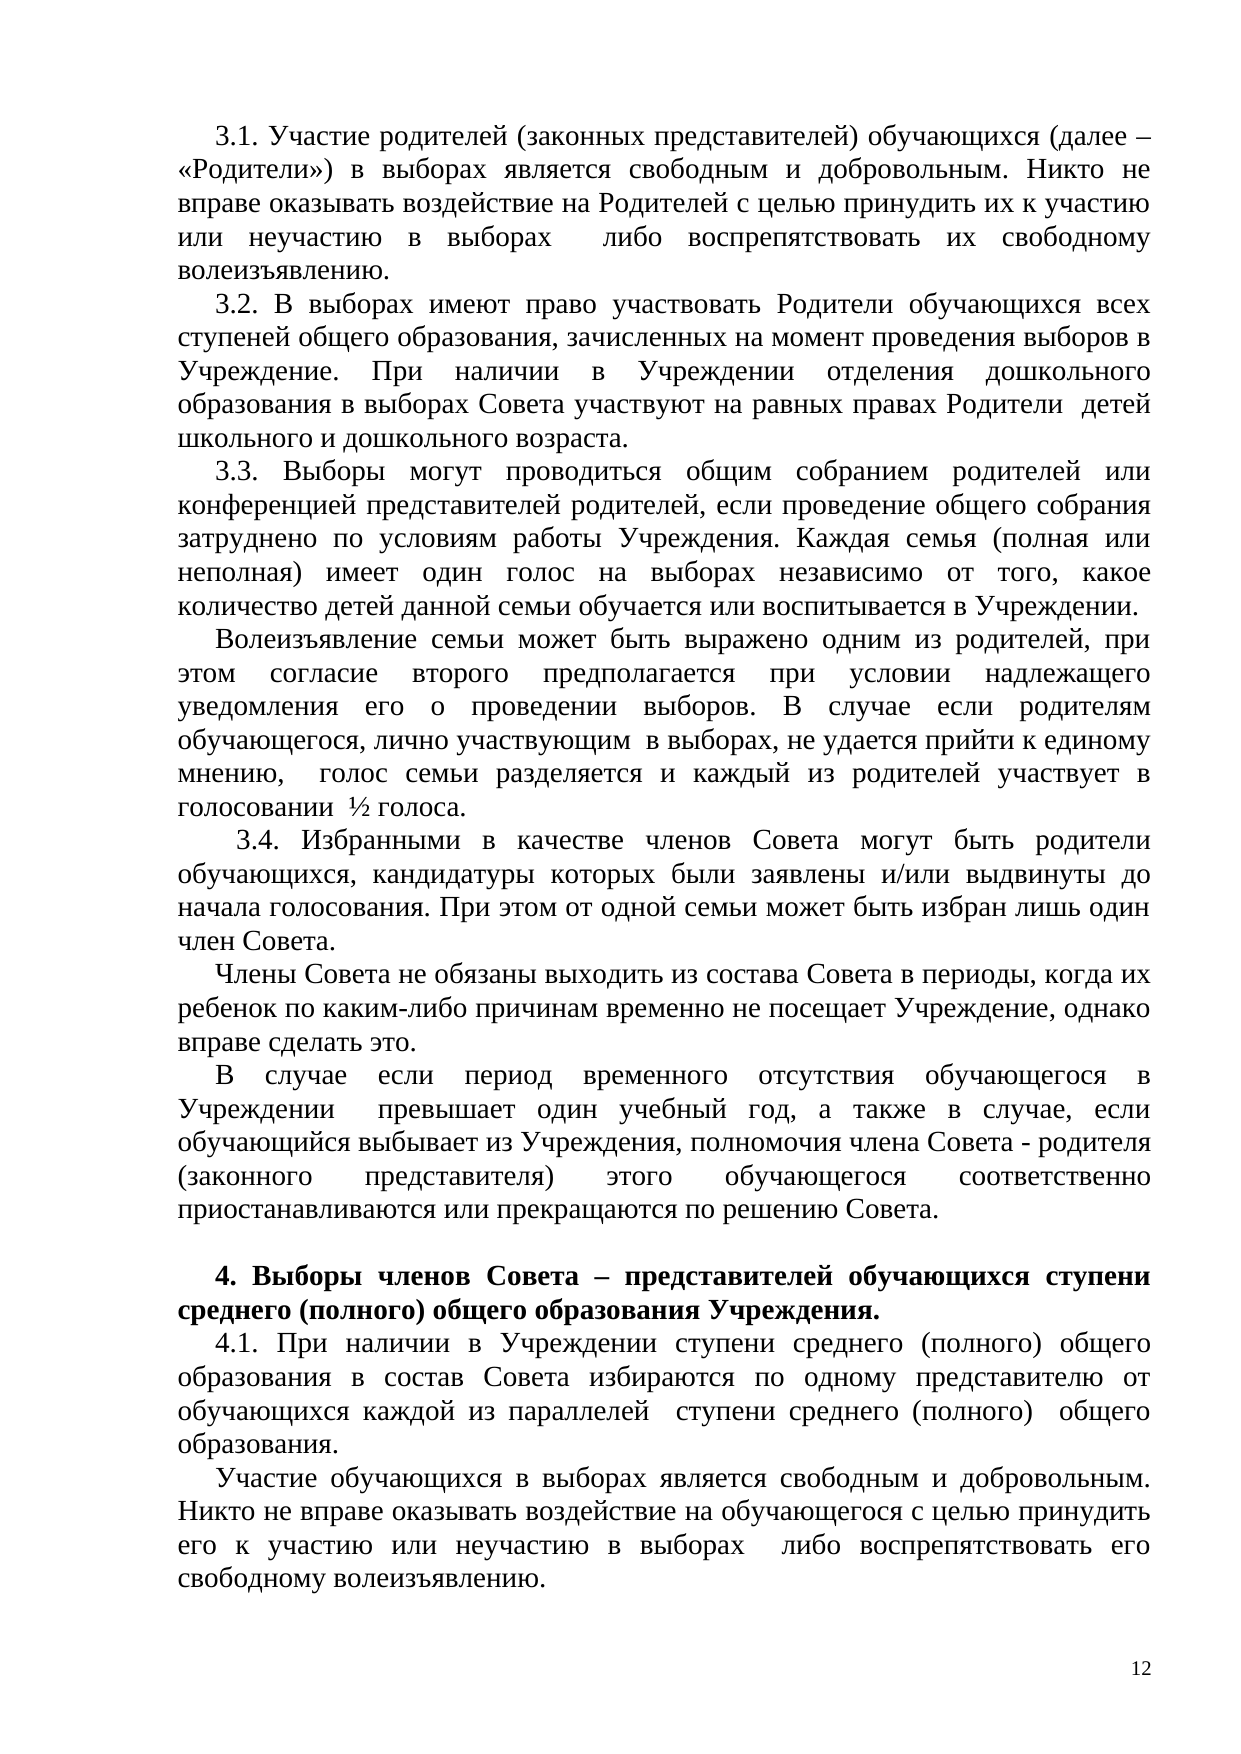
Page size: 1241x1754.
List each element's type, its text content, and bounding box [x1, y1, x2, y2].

text В случае если период временного отсутствия обучающегося в Учреждении превышает один учебный год, а также в случае, если обучающийся выбывает из Учреждения, полномочия члена Совета - родителя (законного представителя) этого обучающегося соответственно приостанавливаются или прекращаются по решению Совета. [177, 1057, 1152, 1225]
text Волеизъявление семьи может быть выражено одним из родителей, при этом согласие второго предполагается при условии надлежащего уведомления его о проведении выборов. В случае если родителям обучающегося, лично участвующим в выборах, не удается прийти к единому мнению, голос семьи разделяется и каждый из родителей участвует в голосовании ½ голоса. [177, 621, 1152, 822]
text Члены Совета не обязаны выходить из состава Совета в периоды, когда их ребенок по каким-либо причинам временно не посещает Учреждение, однако вправе сделать это. [177, 957, 1152, 1057]
text 3.4. Избранными в качестве членов Совета могут быть родители обучающихся, кандидатуры которых были заявлены и/или выдвинуты до начала голосования. При этом от одной семьи может быть избран лишь один член Совета. [177, 822, 1152, 957]
text 4. Выборы членов Совета – представителей обучающихся ступени среднего (полного) общего образования Учреждения. [177, 1258, 1152, 1326]
text Участие обучающихся в выборах является свободным и добровольным. Никто не вправе оказывать воздействие на обучающегося с целью принудить его к участию или неучастию в выборах либо воспрепятствовать его свободному волеизъявлению. [177, 1460, 1152, 1594]
text 4.1. При наличии в Учреждении ступени среднего (полного) общего образования в состав Совета избираются по одному представителю от обучающихся каждой из параллелей ступени среднего (полного) общего образования. [177, 1326, 1152, 1460]
text 3.1. Участие родителей (законных представителей) обучающихся (далее – «Родители») в выборах является свободным и добровольным. Никто не вправе оказывать воздействие на Родителей с целью принудить их к участию или неучастию в выборах либо воспрепятствовать их свободному волеизъявлению. [177, 118, 1152, 286]
text 3.2. В выборах имеют право участвовать Родители обучающихся всех ступеней общего образования, зачисленных на момент проведения выборов в Учреждение. При наличии в Учреждении отделения дошкольного образования в выборах Совета участвуют на равных правах Родители детей школьного и дошкольного возраста. [177, 286, 1152, 453]
text 3.3. Выборы могут проводиться общим собранием родителей или конференцией представителей родителей, если проведение общего собрания затруднено по условиям работы Учреждения. Каждая семья (полная или неполная) имеет один голос на выборах независимо от того, какое количество детей данной семьи обучается или воспитывается в Учреждении. [177, 453, 1152, 621]
